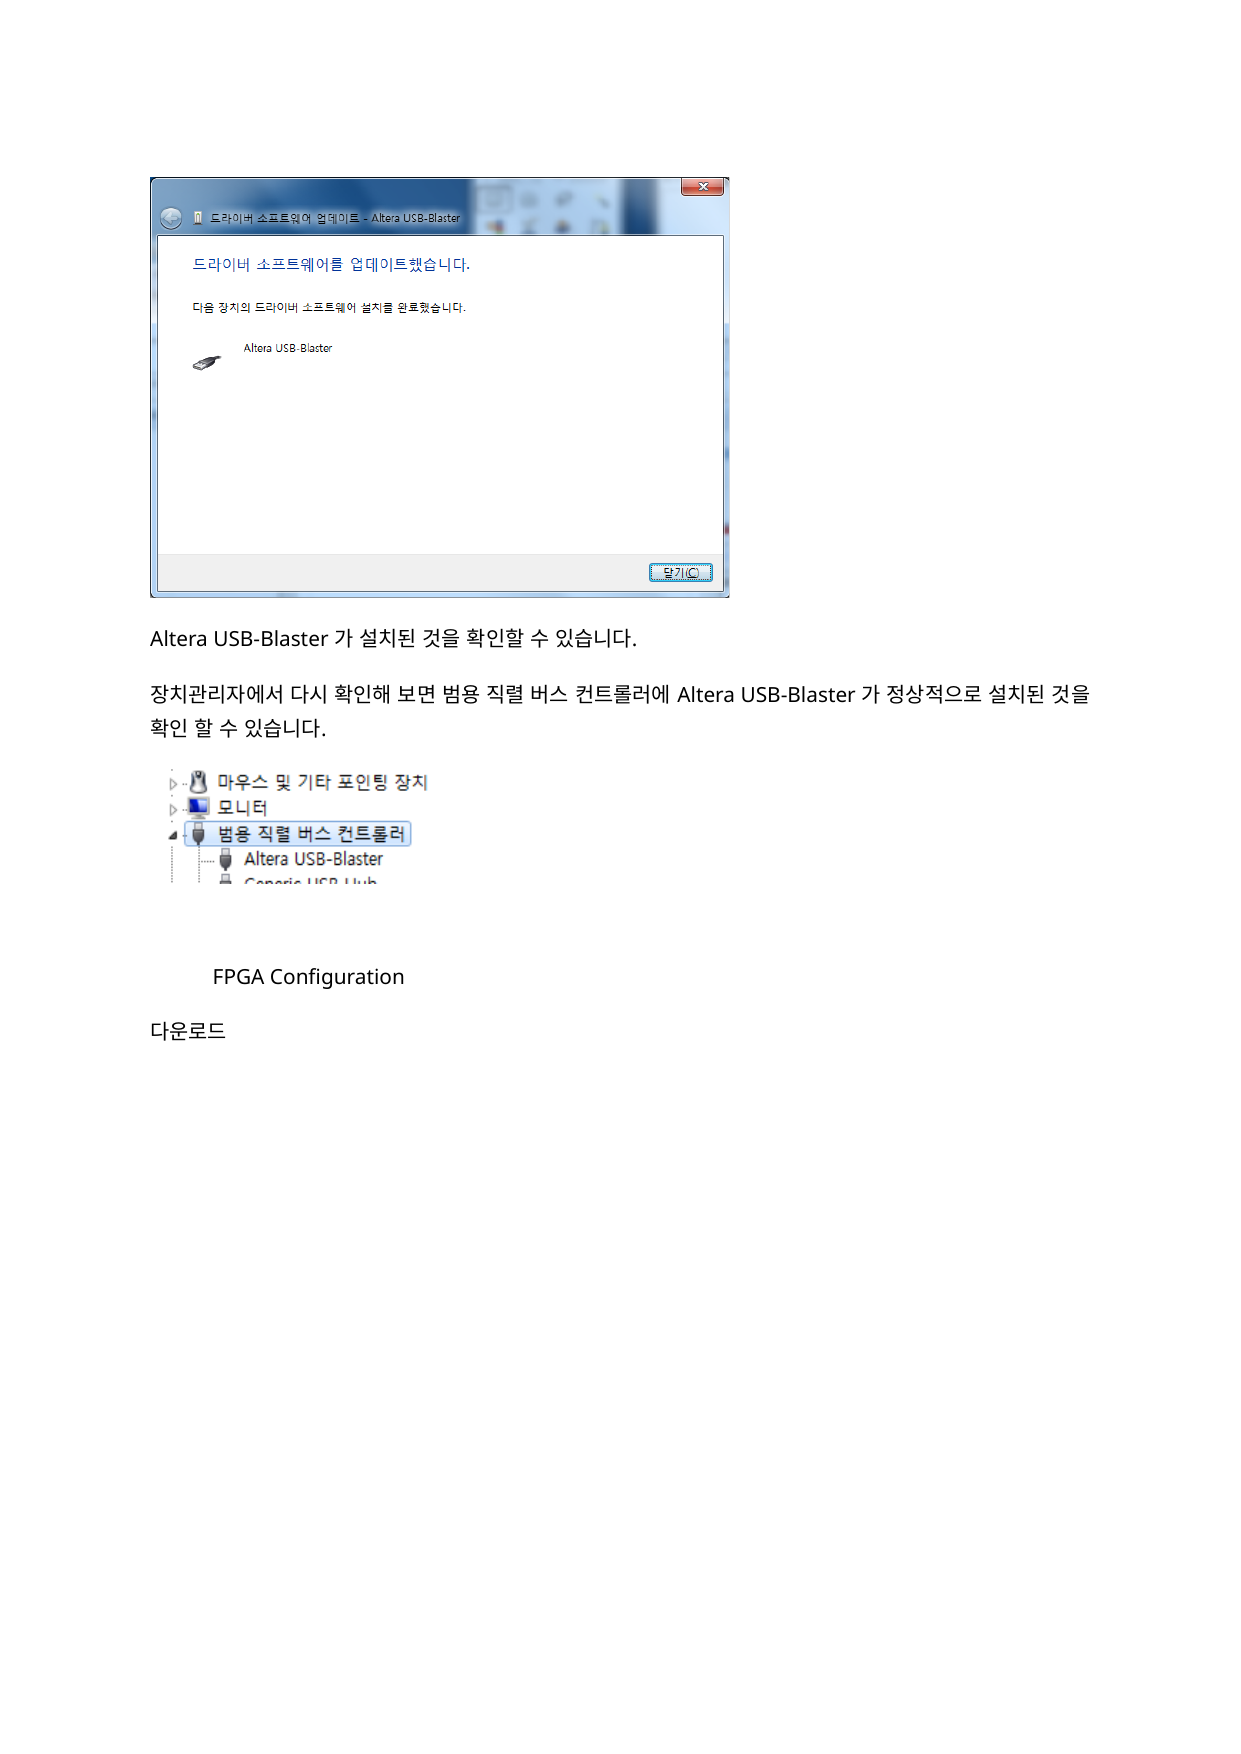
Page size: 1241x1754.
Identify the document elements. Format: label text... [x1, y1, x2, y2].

picture [150, 177, 730, 598]
text Altera USB-Blaster 가 설치된 것을 확인할 수 있습니다. [150, 622, 1090, 652]
text 다운로드 [150, 1015, 1090, 1046]
picture [150, 768, 516, 884]
text 장치관리자에서 다시 확인해 보면 범용 직렬 버스 컨트롤러에 Altera USB-Blaster 가 정상적으로 설치된 것을 확인 할 수 있습니다. [150, 678, 1090, 743]
subtitle FPGA Configuration [212, 962, 1090, 990]
